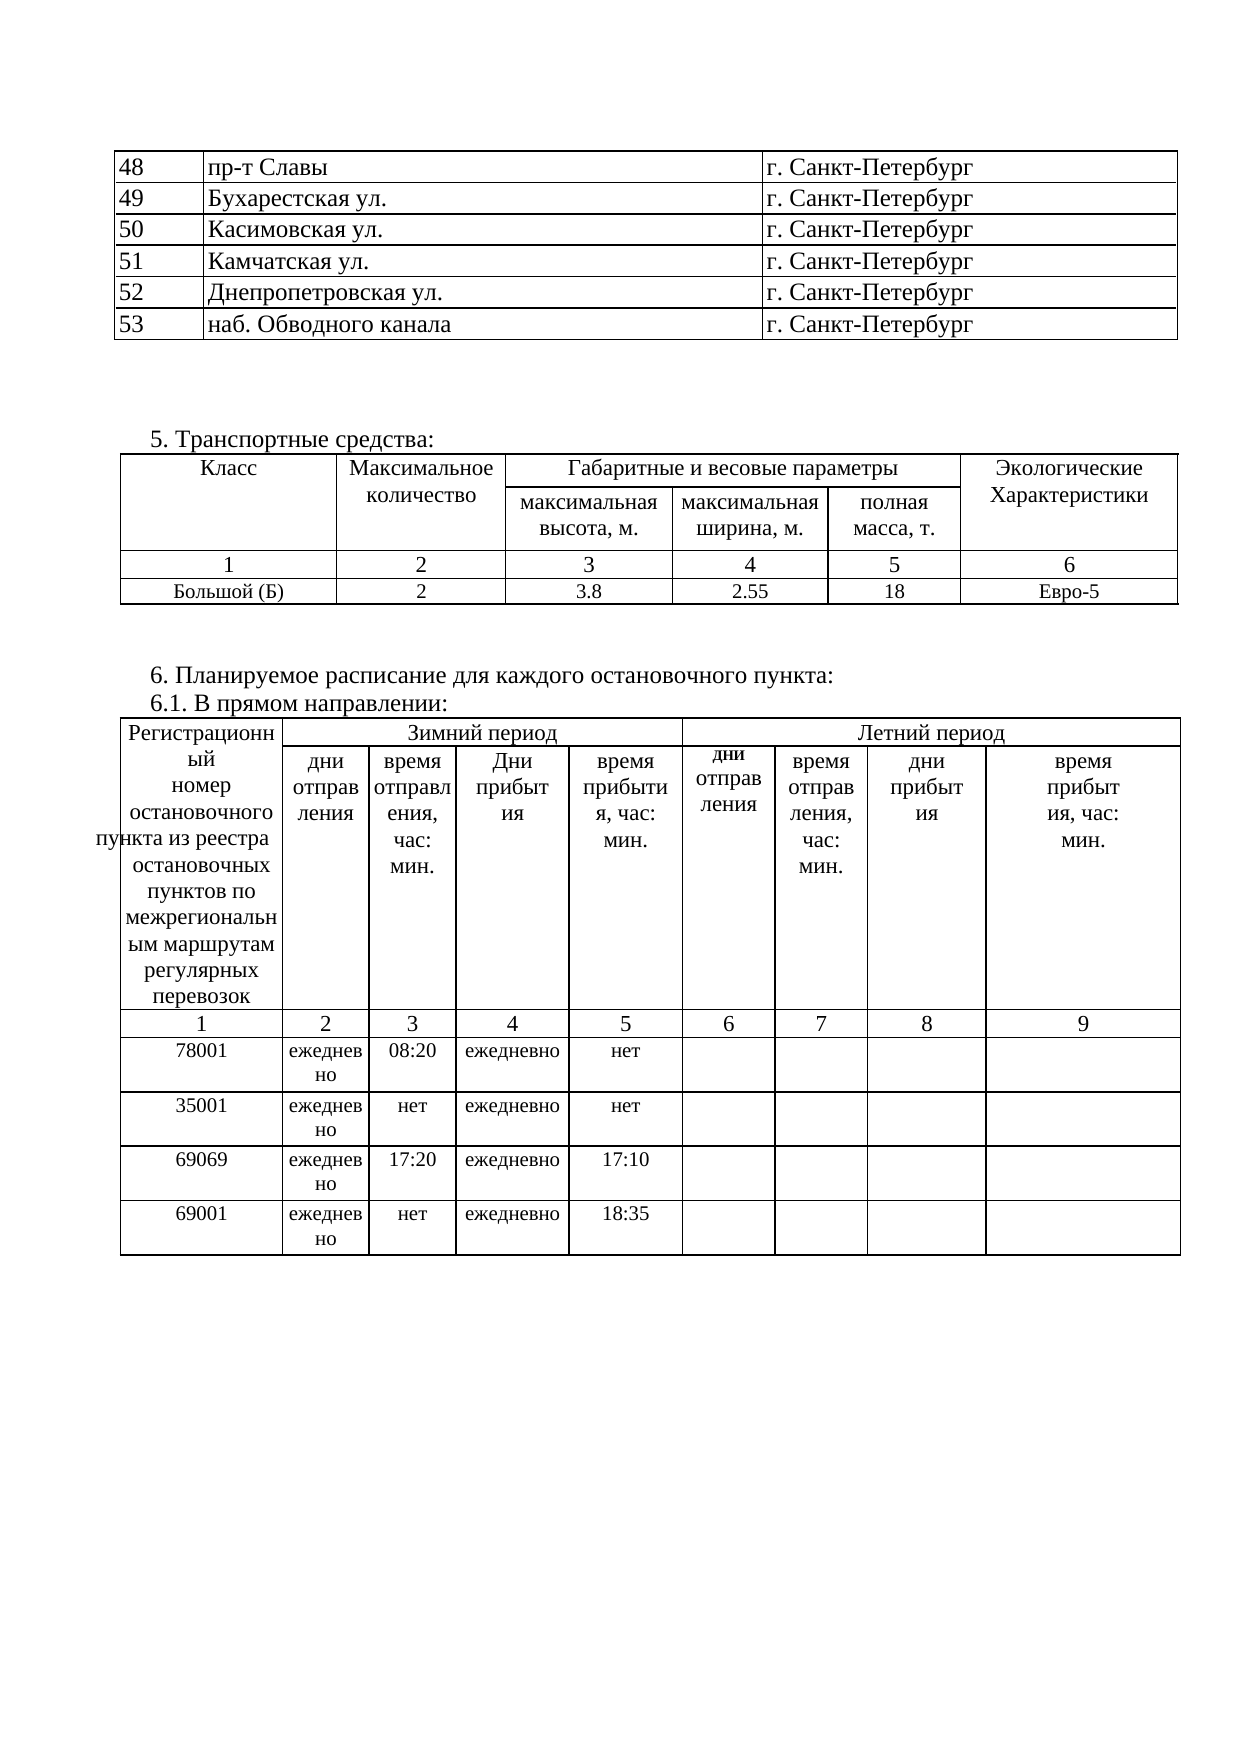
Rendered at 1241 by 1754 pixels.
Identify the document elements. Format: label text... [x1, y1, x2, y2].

table_cell 69069 [121, 1147, 282, 1200]
table_cell ДНИ отправ ления [683, 747, 774, 1009]
table_cell 6 [961, 551, 1177, 577]
table_cell [776, 1147, 867, 1200]
table_cell 35001 [121, 1093, 282, 1145]
table_cell дни прибыт ия [868, 747, 985, 1009]
table_cell 4 [673, 551, 827, 577]
table_cell ежедневно [283, 1147, 368, 1200]
table_cell 2.55 [673, 579, 827, 603]
table_cell полная масса, т. [829, 488, 960, 549]
table_cell 18 [829, 579, 960, 603]
table_cell [987, 1038, 1180, 1091]
text 5. Транспортные средства: [150, 424, 1090, 453]
table_cell 78001 [121, 1038, 282, 1091]
table_cell 3.8 [506, 579, 672, 603]
table_cell [683, 1201, 774, 1254]
table_cell 5 [829, 551, 960, 577]
table_cell 17:20 [370, 1147, 455, 1200]
table_cell [683, 1147, 774, 1200]
table_cell 9 [987, 1010, 1180, 1037]
table_header Класс [121, 455, 336, 549]
table_cell [868, 1201, 985, 1254]
table_cell ежедневно [457, 1201, 568, 1254]
table_cell [868, 1147, 985, 1200]
table_cell максимальная высота, м. [506, 488, 672, 549]
table_cell ежедневно [457, 1147, 568, 1200]
table_cell максимальная ширина, м. [673, 488, 827, 549]
table_cell [987, 1147, 1180, 1200]
table_cell г. Санкт-Петербург [763, 152, 1177, 181]
table_cell 4 [457, 1010, 568, 1037]
table_cell 50 [115, 214, 203, 244]
table_cell г. Санкт-Петербург [763, 276, 1177, 307]
table_cell нет [570, 1093, 682, 1145]
table_cell 3 [370, 1010, 455, 1037]
table_cell [987, 1093, 1180, 1145]
table_cell 51 [115, 245, 203, 276]
table_cell 1 [121, 1010, 282, 1037]
table_header Регистрационный номер остановочного пункта из реестра остановочных пунктов по межрегиональным маршрутам регулярных перевозок [121, 719, 282, 1009]
table_cell [776, 1201, 867, 1254]
table_cell [868, 1038, 985, 1091]
table_cell Касимовская ул. [204, 215, 762, 244]
table_cell время отправл ения, час: мин. [370, 747, 455, 1009]
table_cell 3 [506, 551, 672, 577]
table_cell 18:35 [570, 1201, 682, 1254]
table_cell [987, 1201, 1180, 1254]
table_cell Евро-5 [961, 579, 1177, 603]
table_cell г. Санкт-Петербург [763, 213, 1177, 244]
table_cell [683, 1038, 774, 1091]
table_cell 2 [337, 579, 505, 603]
table_cell ежедневно [283, 1093, 368, 1145]
table_cell наб. Обводного канала [204, 309, 762, 339]
table_cell [683, 1093, 774, 1145]
table_header Экологические Характеристики [961, 455, 1177, 549]
table_cell 49 [115, 183, 203, 213]
table_cell ежедневно [457, 1093, 568, 1145]
table_cell 48 [115, 152, 203, 181]
table_cell время прибыт ия, час: мин. [987, 747, 1180, 1009]
table_cell 17:10 [570, 1147, 682, 1200]
table_header Габаритные и весовые параметры [506, 455, 960, 486]
table_cell Камчатская ул. [204, 246, 762, 276]
table_cell г. Санкт-Петербург [763, 181, 1177, 213]
table_cell дни отправ ления [283, 747, 368, 1009]
table_cell 08:20 [370, 1038, 455, 1091]
table_cell Дни прибыт ия [457, 747, 568, 1009]
table_cell 52 [115, 277, 203, 307]
table_cell 53 [115, 308, 203, 339]
table_cell время прибыти я, час: мин. [570, 747, 682, 1009]
table_cell 2 [337, 551, 505, 577]
text 6. Планируемое расписание для каждого остановочного пункта: [150, 660, 1090, 688]
table_cell г. Санкт-Петербург [763, 307, 1177, 339]
table_header Максимальное количество [337, 455, 505, 549]
table_header Зимний период [283, 719, 682, 745]
table_cell 8 [868, 1010, 985, 1037]
table_cell ежедневно [283, 1038, 368, 1091]
table_cell Бухарестская ул. [204, 183, 762, 213]
table_cell нет [570, 1038, 682, 1091]
text 6.1. В прямом направлении: [150, 688, 1090, 717]
table_cell пр-т Славы [204, 152, 762, 181]
table_cell Днепропетровская ул. [204, 277, 762, 307]
table_cell нет [370, 1093, 455, 1145]
table_cell 69001 [121, 1201, 282, 1254]
table_header Летний период [683, 719, 1180, 745]
table_cell 5 [570, 1010, 682, 1037]
table_cell 7 [776, 1010, 867, 1037]
table_cell [776, 1038, 867, 1091]
table_cell нет [370, 1201, 455, 1254]
table_cell 1 [121, 551, 336, 577]
table_cell ежедневно [283, 1201, 368, 1254]
table_cell 2 [283, 1010, 368, 1037]
table_cell г. Санкт-Петербург [763, 244, 1177, 276]
table_cell время отправ ления, час: мин. [776, 747, 867, 1009]
table_cell Большой (Б) [121, 579, 336, 603]
table_cell [868, 1093, 985, 1145]
table_cell 6 [683, 1010, 774, 1037]
table_cell [776, 1093, 867, 1145]
table_cell ежедневно [457, 1038, 568, 1091]
